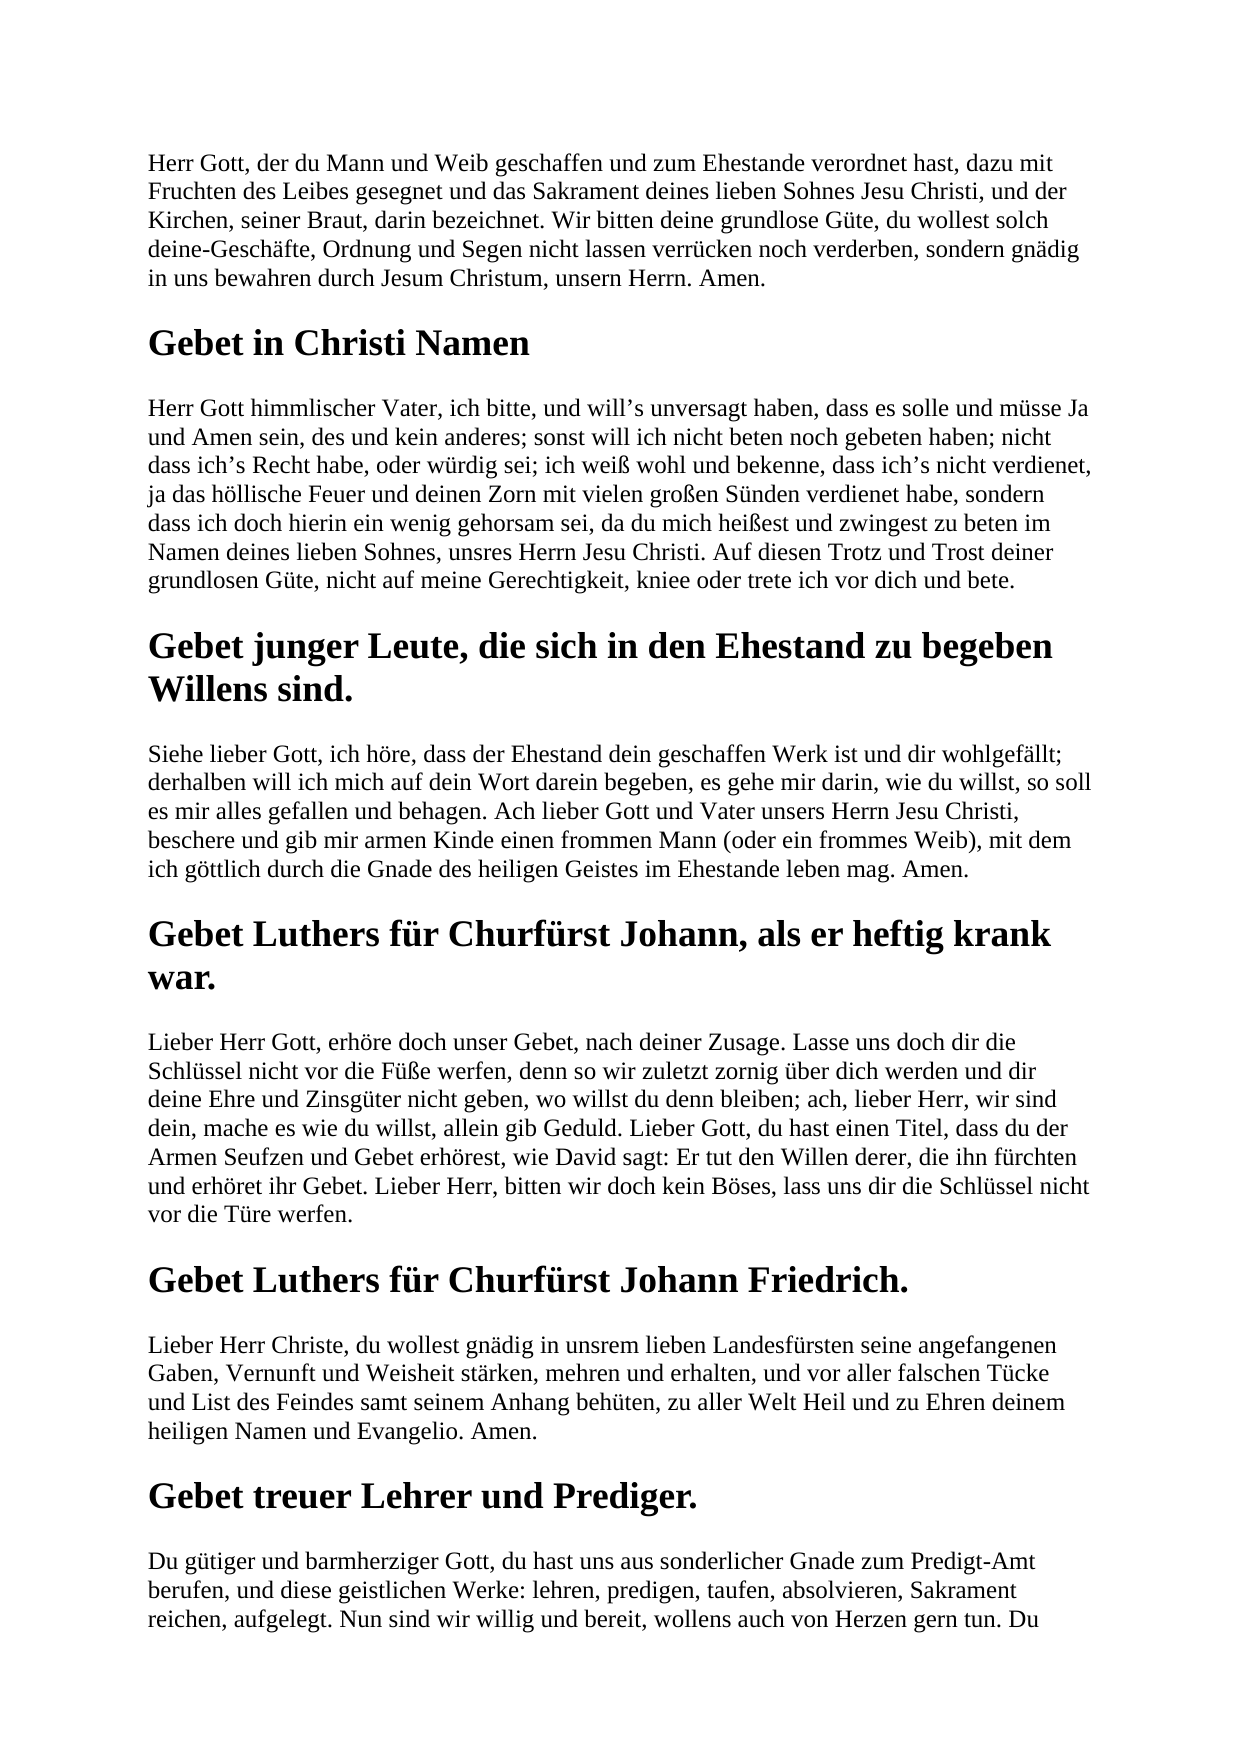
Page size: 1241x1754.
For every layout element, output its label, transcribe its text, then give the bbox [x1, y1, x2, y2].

subtitle Gebet in Christi Namen [148, 321, 1093, 364]
subtitle Gebet Luthers für Churfürst Johann, als er heftig krank war. [148, 912, 1093, 998]
text Lieber Herr Gott, erhöre doch unser Gebet, nach deiner Zusage. Lasse uns doch dir die Schlüssel nicht vor die Füße werfen, denn so wir zuletzt zornig über dich werden und dir deine Ehre und Zinsgüter nicht geben, wo willst du denn bleiben; ach, lieber Herr, wir sind dein, mache es wie du willst, allein gib Geduld. Lieber Gott, du hast einen Titel, dass du der Armen Seufzen und Gebet erhörest, wie David sagt: Er tut den Willen derer, die ihn fürchten und erhöret ihr Gebet. Lieber Herr, bitten wir doch kein Böses, lass uns dir die Schlüssel nicht vor die Türe werfen. [148, 1027, 1093, 1228]
subtitle Gebet treuer Lehrer und Prediger. [148, 1474, 1093, 1517]
text Herr Gott, der du Mann und Weib geschaffen und zum Ehestande verordnet hast, dazu mit Fruchten des Leibes gesegnet und das Sakrament deines lieben Sohnes Jesu Christi, und der Kirchen, seiner Braut, darin bezeichnet. Wir bitten deine grundlose Güte, du wollest solch deine-Geschäfte, Ordnung und Segen nicht lassen verrücken noch verderben, sondern gnädig in uns bewahren durch Jesum Christum, unsern Herrn. Amen. [148, 148, 1093, 291]
text Siehe lieber Gott, ich höre, dass der Ehestand dein geschaffen Werk ist und dir wohlgefällt; derhalben will ich mich auf dein Wort darein begeben, es gehe mir darin, wie du willst, so soll es mir alles gefallen und behagen. Ach lieber Gott und Vater unsers Herrn Jesu Christi, beschere und gib mir armen Kinde einen frommen Mann (oder ein frommes Weib), mit dem ich göttlich durch die Gnade des heiligen Geistes im Ehestande leben mag. Amen. [148, 739, 1093, 882]
text Lieber Herr Christe, du wollest gnädig in unsrem lieben Landesfürsten seine angefangenen Gaben, Vernunft und Weisheit stärken, mehren und erhalten, und vor aller falschen Tücke und List des Feindes samt seinem Anhang behüten, zu aller Welt Heil und zu Ehren deinem heiligen Namen und Evangelio. Amen. [148, 1330, 1093, 1445]
text Herr Gott himmlischer Vater, ich bitte, und will’s unversagt haben, dass es solle und müsse Ja und Amen sein, des und kein anderes; sonst will ich nicht beten noch gebeten haben; nicht dass ich’s Recht habe, oder würdig sei; ich weiß wohl und bekenne, dass ich’s nicht verdienet, ja das höllische Feuer und deinen Zorn mit vielen großen Sünden verdienet habe, sondern dass ich doch hierin ein wenig gehorsam sei, da du mich heißest und zwingest zu beten im Namen deines lieben Sohnes, unsres Herrn Jesu Christi. Auf diesen Trotz und Trost deiner grundlosen Güte, nicht auf meine Gerechtigkeit, kniee oder trete ich vor dich und bete. [148, 393, 1093, 594]
subtitle Gebet Luthers für Churfürst Johann Friedrich. [148, 1257, 1093, 1301]
subtitle Gebet junger Leute, die sich in den Ehestand zu begeben Willens sind. [148, 623, 1093, 709]
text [148, 1546, 1093, 1632]
